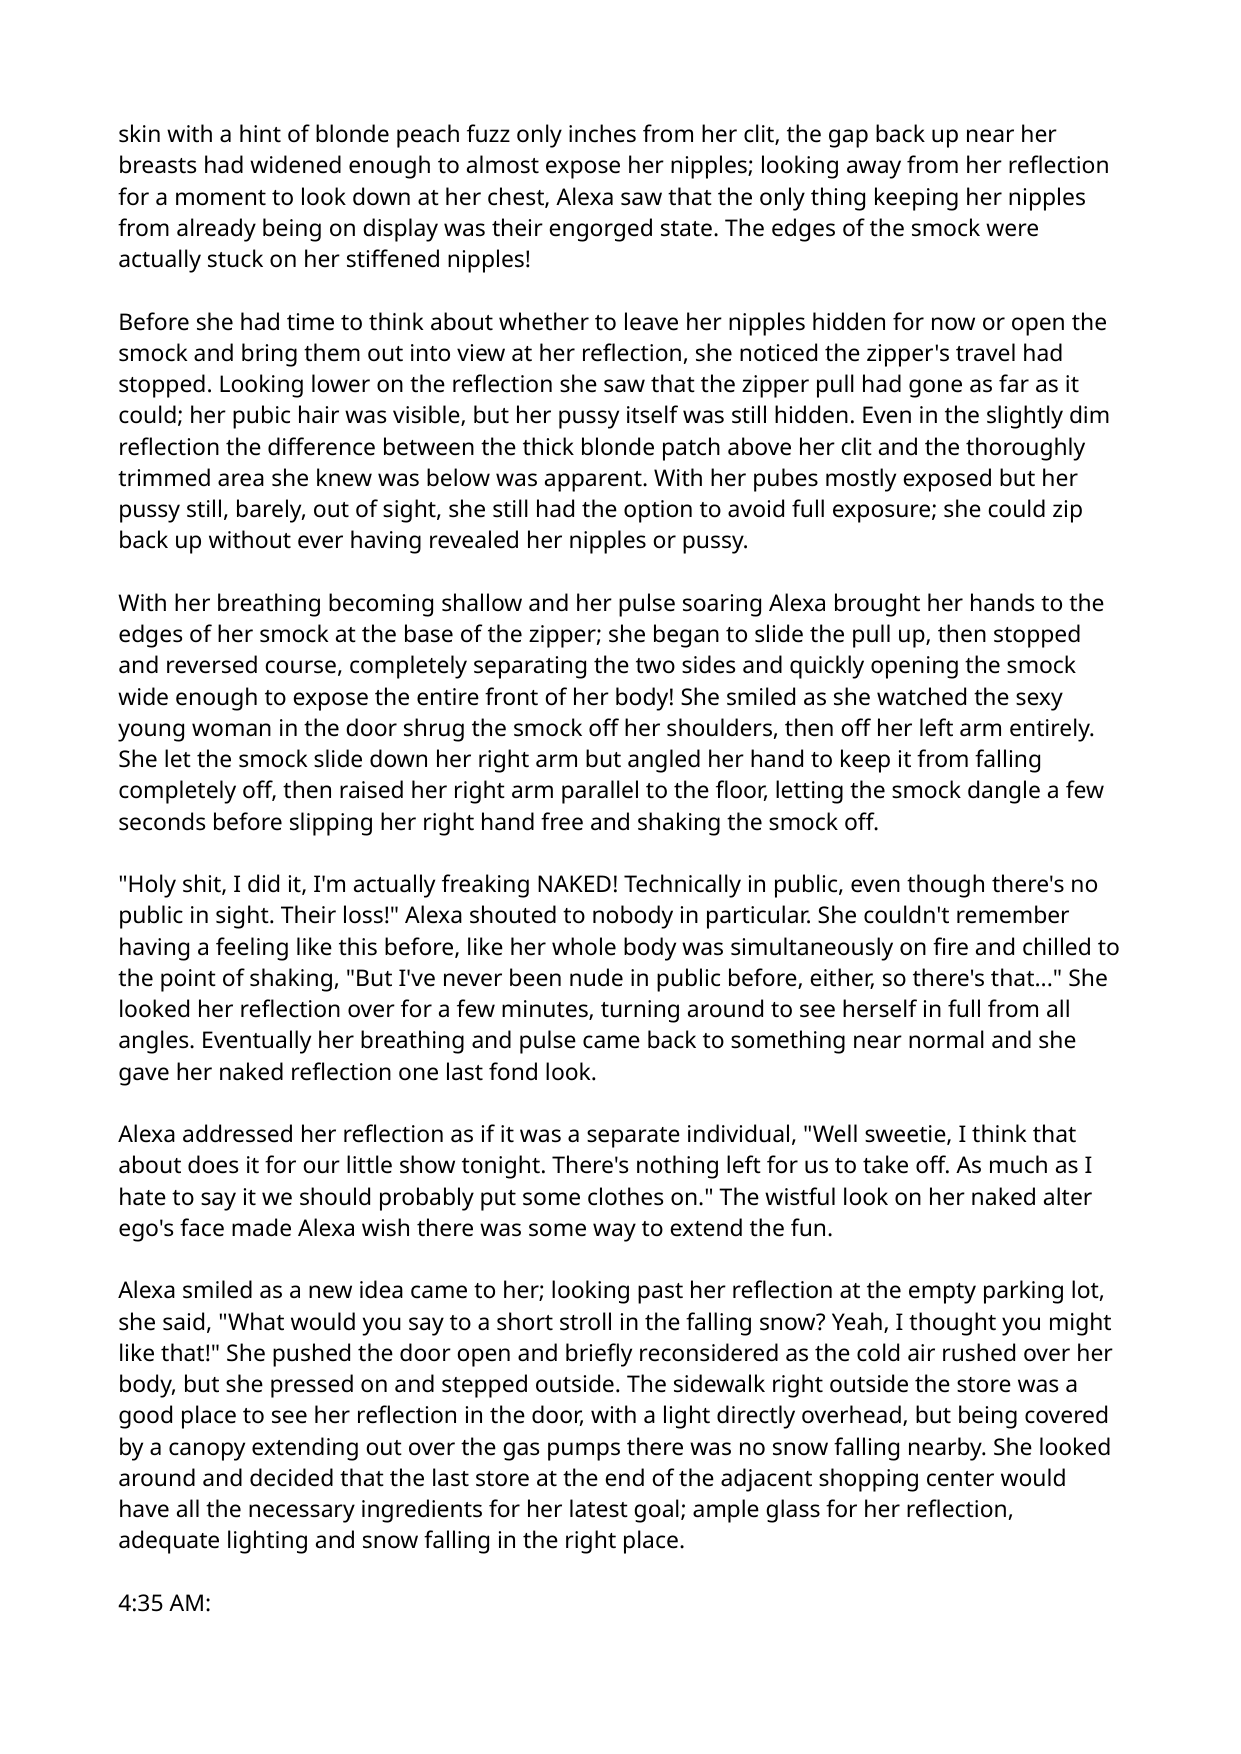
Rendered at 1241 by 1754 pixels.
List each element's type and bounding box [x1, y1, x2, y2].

text [118, 118, 1122, 1618]
